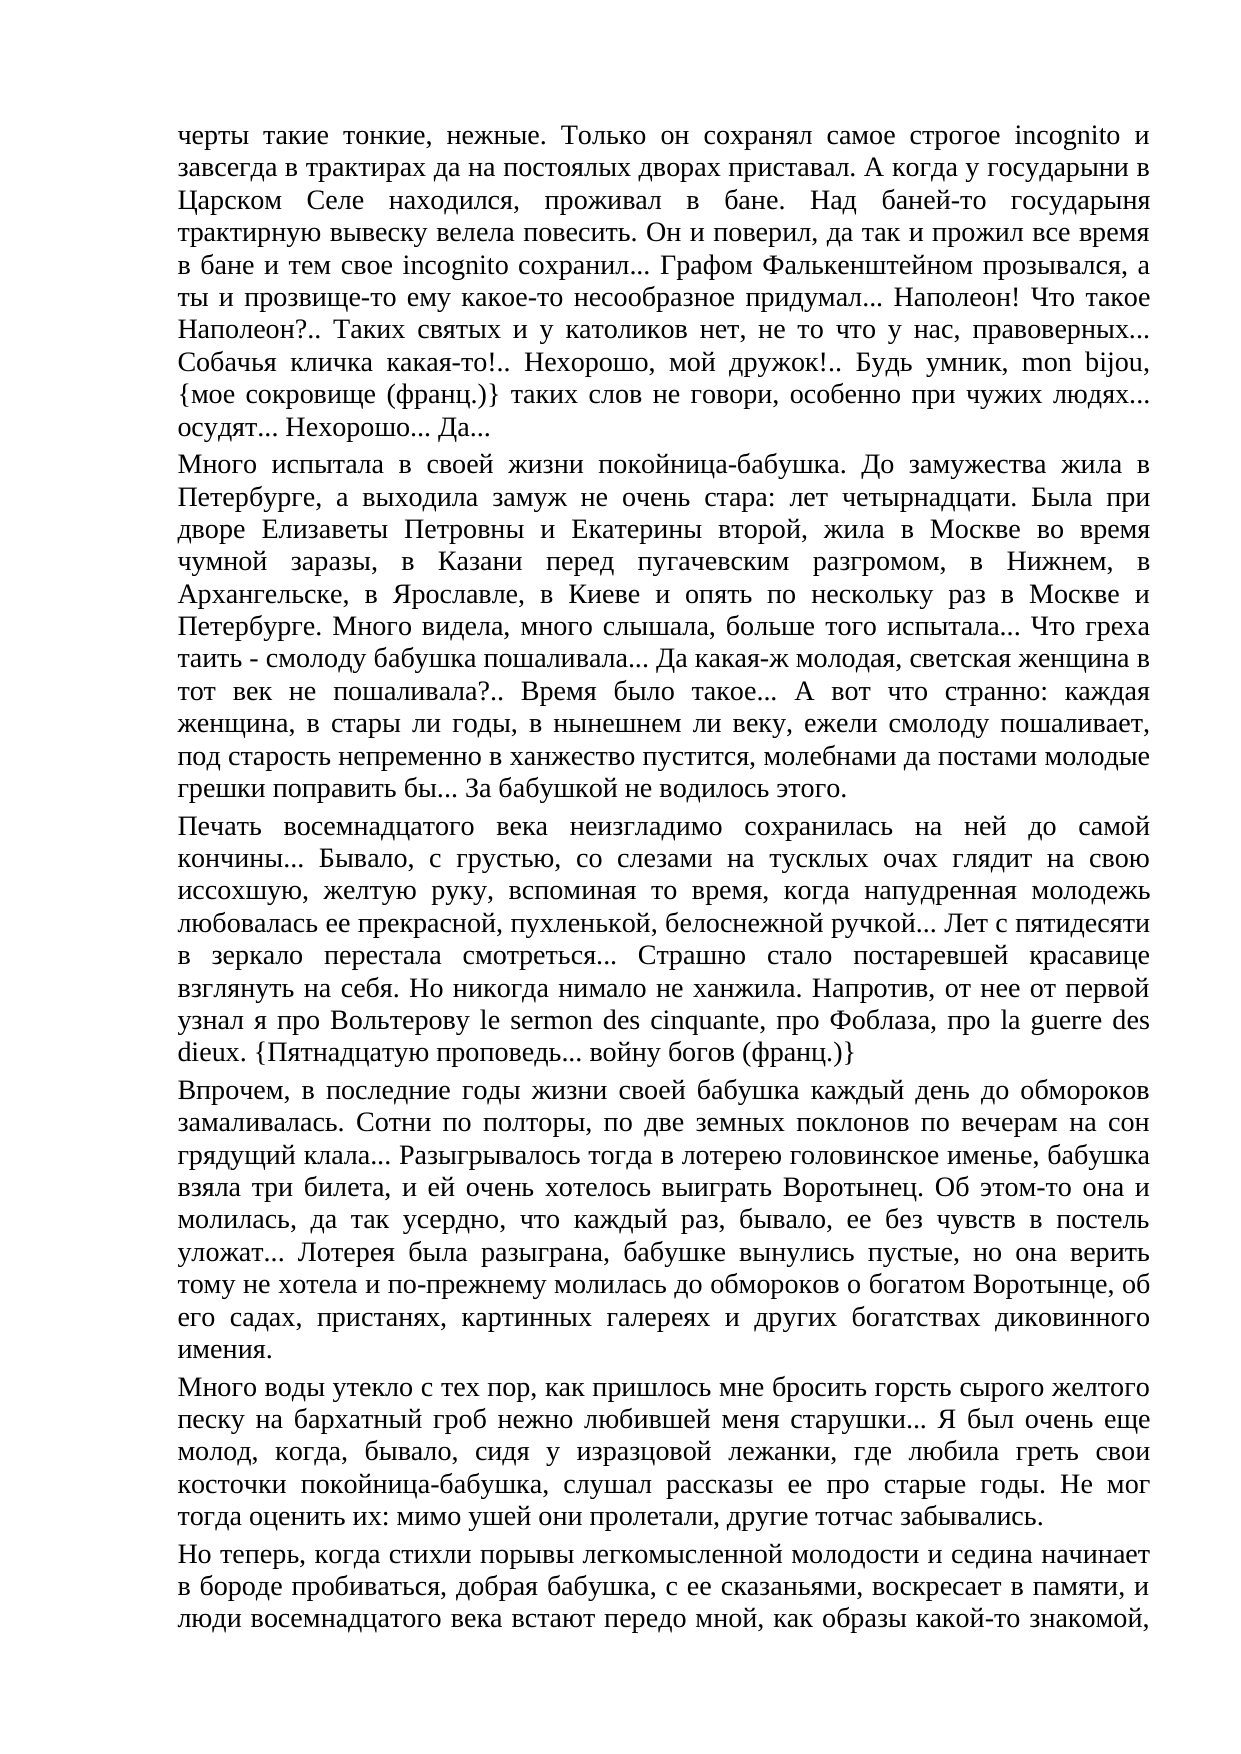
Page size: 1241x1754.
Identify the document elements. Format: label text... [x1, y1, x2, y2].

text Печать восемнадцатого века неизгладимо сохранилась на ней до самой кончины... Бывало, с грустью, со слезами на тусклых очах глядит на свою иссохшую, желтую руку, вспоминая то время, когда напудренная молодежь любовалась ее прекрасной, пухленькой, белоснежной ручкой... Лет с пятидесяти в зеркало перестала смотреться... Страшно стало постаревшей красавице взглянуть на себя. Но никогда нимало не ханжила. Напротив, от нее от первой узнал я про Вольтерову le sermon des cinquante, про Фоблаза, про la guerre des dieux. {Пятнадцатую проповедь... войну богов (франц.)} [177, 809, 1152, 1068]
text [177, 118, 1152, 442]
text Много испытала в своей жизни покойница-бабушка. До замужества жила в Петербурге, а выходила замуж не очень стара: лет четырнадцати. Была при дворе Елизаветы Петровны и Екатерины второй, жила в Москве во время чумной заразы, в Казани перед пугачевским разгромом, в Нижнем, в Архангельске, в Ярославле, в Киеве и опять по нескольку раз в Москве и Петербурге. Много видела, много слышала, больше того испытала... Что греха таить - смолоду бабушка пошаливала... Да какая-ж молодая, светская женщина в тот век не пошаливала?.. Время было такое... А вот что странно: каждая женщина, в стары ли годы, в нынешнем ли веку, ежели смолоду пошаливает, под старость непременно в ханжество пустится, молебнами да постами молодые грешки поправить бы... За бабушкой не водилось этого. [177, 447, 1152, 803]
text Много воды утекло с тех пор, как пришлось мне бросить горсть сырого желтого песку на бархатный гроб нежно любившей меня старушки... Я был очень еще молод, когда, бывало, сидя у изразцовой лежанки, где любила греть свои косточки покойница-бабушка, слушал рассказы ее про старые годы. Не мог тогда оценить их: мимо ушей они пролетали, другие тотчас забывались. [177, 1369, 1152, 1532]
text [177, 1537, 1152, 1634]
text Впрочем, в последние годы жизни своей бабушка каждый день до обмороков замаливалась. Сотни по полторы, по две земных поклонов по вечерам на сон грядущий клала... Разыгрывалось тогда в лотерею головинское именье, бабушка взяла три билета, и ей очень хотелось выиграть Воротынец. Об этом-то она и молилась, да так усердно, что каждый раз, бывало, ее без чувств в постель уложат... Лотерея была разыграна, бабушке вынулись пустые, но она верить тому не хотела и по-прежнему молилась до обмороков о богатом Воротынце, об его садах, пристанях, картинных галереях и других богатствах диковинного имения. [177, 1073, 1152, 1364]
